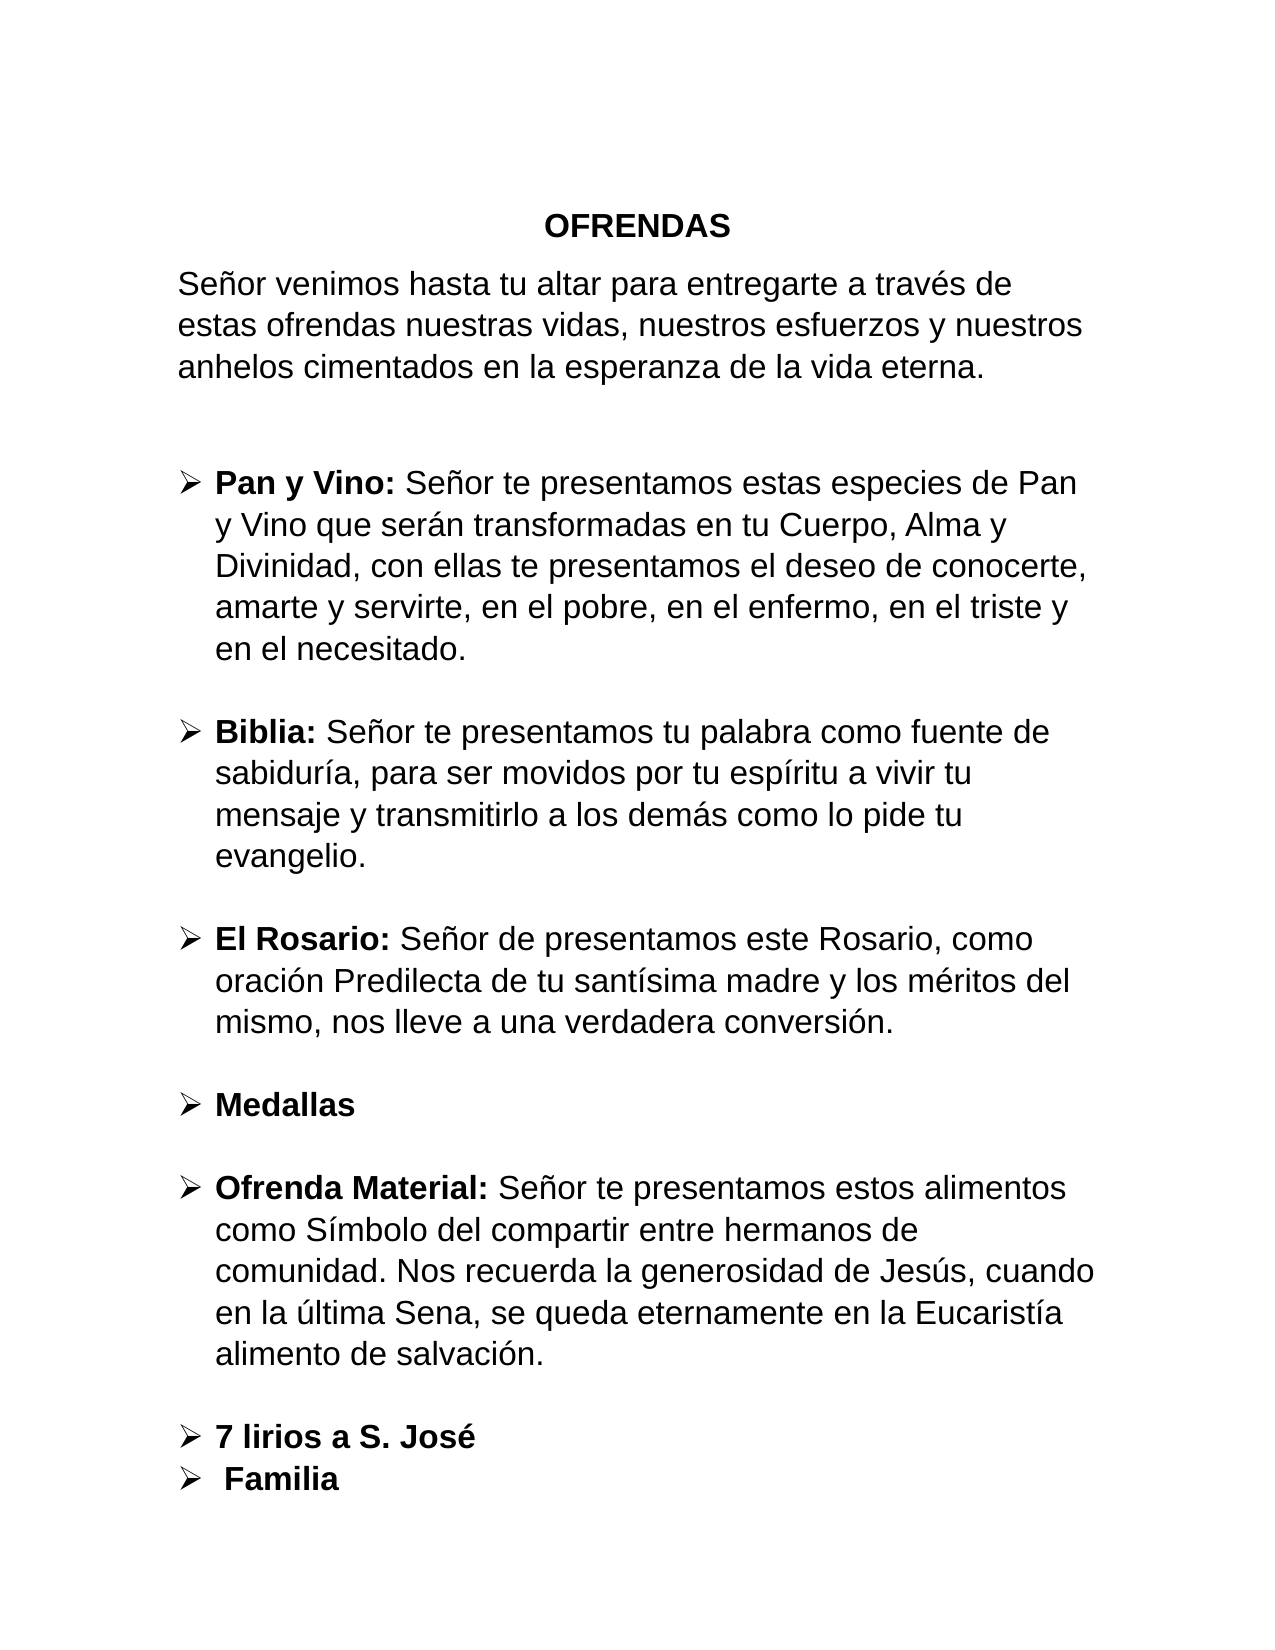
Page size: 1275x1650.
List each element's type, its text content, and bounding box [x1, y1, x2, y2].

list Familia [177, 1459, 1098, 1497]
list Pan y Vino: Señor te presentamos estas especies de Pan y Vino que serán transformadas en tu Cuerpo, Alma y Divinidad, con ellas te presentamos el deseo de conocerte, amarte y servirte, en el pobre, en el enfermo, en el triste y en el necesitado. [177, 463, 1098, 667]
list Medallas [177, 1085, 1098, 1124]
list 7 lirios a S. José [177, 1417, 1098, 1456]
text Señor venimos hasta tu altar para entregarte a través de estas ofrendas nuestras vidas, nuestros esfuerzos y nuestros anhelos cimentados en la esperanza de la vida eterna. [177, 264, 1098, 385]
list El Rosario: Señor de presentamos este Rosario, como oración Predilecta de tu santísima madre y los méritos del mismo, nos lleve a una verdadera conversión. [177, 919, 1098, 1041]
list Ofrenda Material: Señor te presentamos estos alimentos como Símbolo del compartir entre hermanos de comunidad. Nos recuerda la generosidad de Jesús, cuando en la última Sena, se queda eternamente en la Eucaristía alimento de salvación. [177, 1168, 1098, 1373]
text OFRENDAS [177, 206, 1098, 244]
list Biblia: Señor te presentamos tu palabra como fuente de sabiduría, para ser movidos por tu espíritu a vivir tu mensaje y transmitirlo a los demás como lo pide tu evangelio. [177, 712, 1098, 875]
